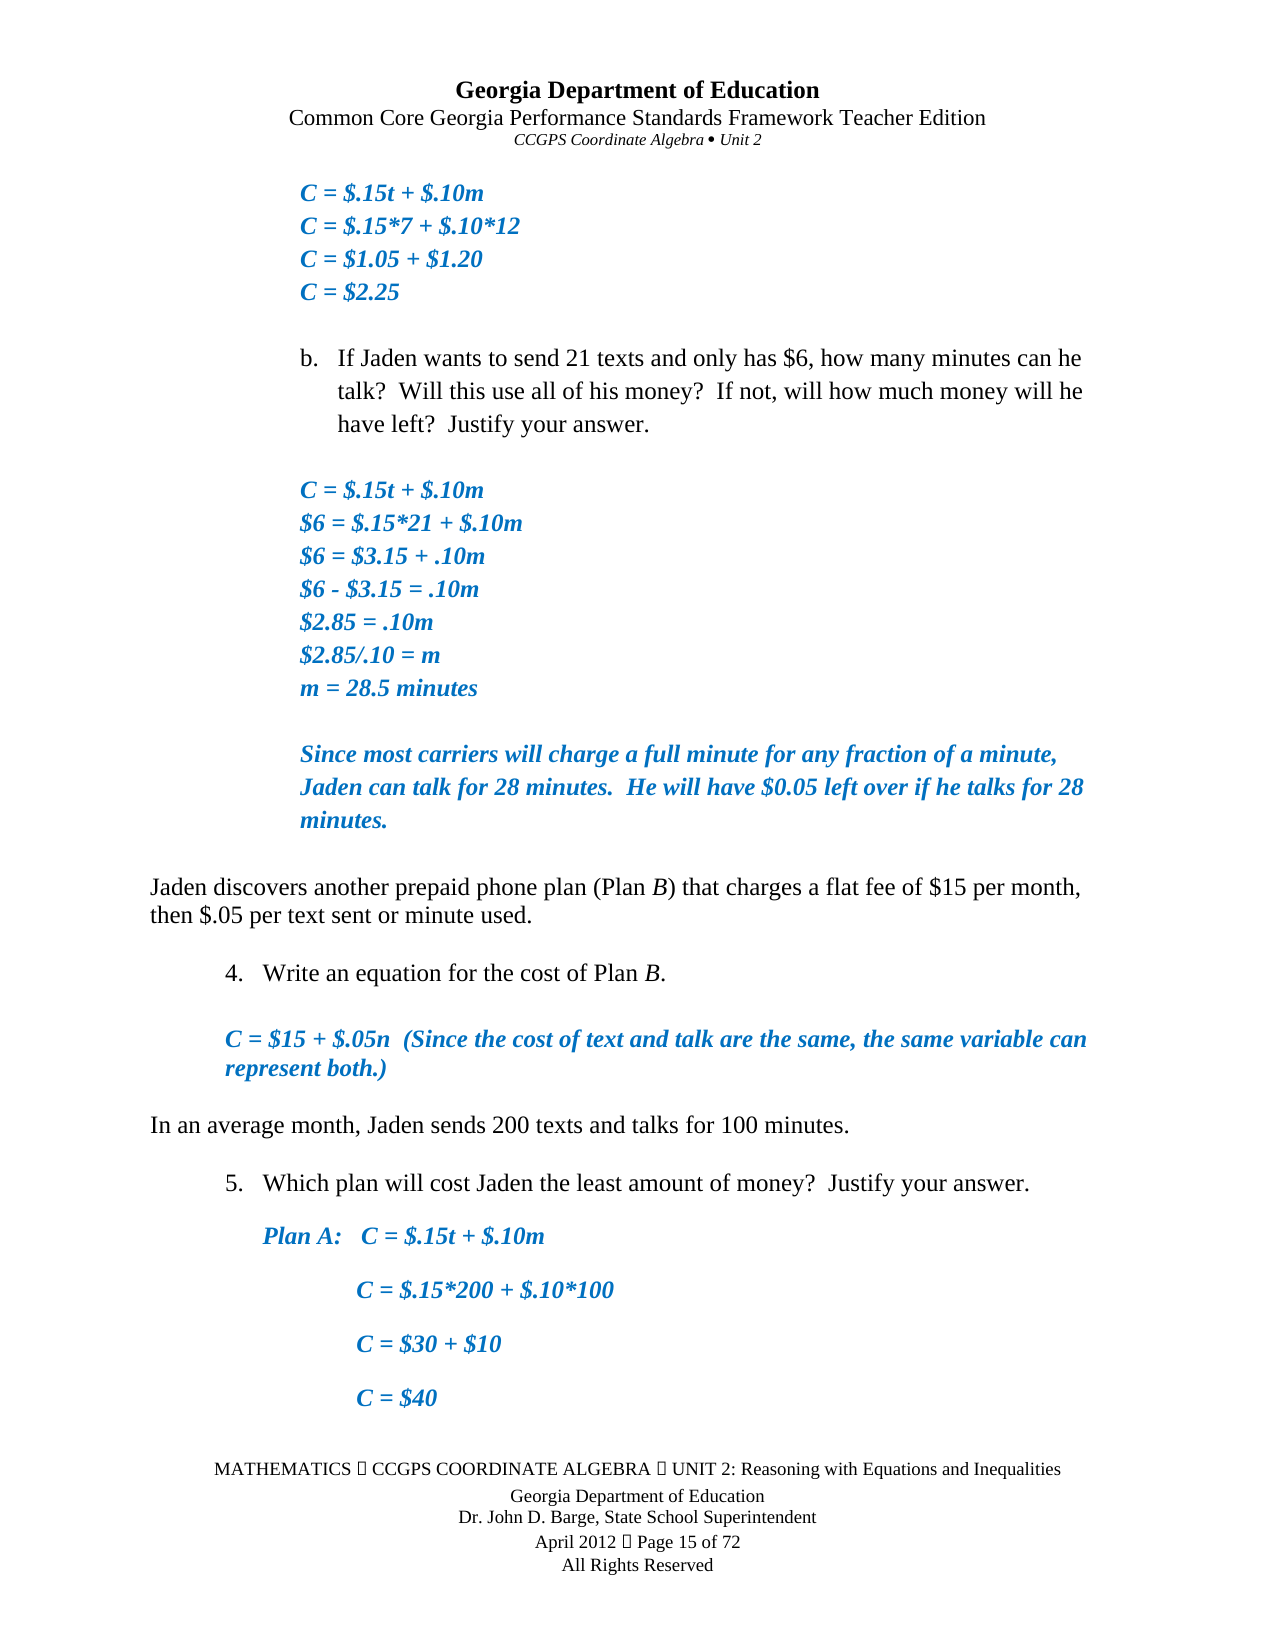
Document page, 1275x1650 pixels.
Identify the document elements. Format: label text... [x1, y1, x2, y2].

list $6 - $3.15 = .10m [300, 574, 1125, 603]
text C = $30 + $10 [262, 1329, 1125, 1358]
list C = $2.25 [300, 277, 1125, 306]
list $6 = $3.15 + .10m [300, 541, 1125, 570]
list $6 = $.15*21 + $.10m [300, 508, 1125, 537]
text Plan A: C = $.15t + $.10m [262, 1221, 1125, 1250]
list $2.85/.10 = m [300, 640, 1125, 669]
list If Jaden wants to send 21 texts and only has $6, how many minutes can he talk? Will this use all of his money? If not, will how much money will he have left? Justify your answer. [300, 343, 1125, 438]
list C = $.15t + $.10m [300, 475, 1125, 504]
list C = $.15t + $.10m [300, 178, 1125, 207]
list Since most carriers will charge a full minute for any fraction of a minute, Jaden can talk for 28 minutes. He will have $0.05 left over if he talks for 28 minutes. [300, 739, 1125, 834]
list m = 28.5 minutes [300, 673, 1125, 702]
list Write an equation for the cost of Plan B. [225, 958, 1125, 987]
list Which plan will cost Jaden the least amount of money? Justify your answer. [225, 1168, 1125, 1196]
list $2.85 = .10m [300, 607, 1125, 636]
text Jaden discovers another prepaid phone plan (Plan B) that charges a flat fee of $15 per month, then $.05 per text sent or minute used. [150, 872, 1125, 929]
list C = $1.05 + $1.20 [300, 244, 1125, 273]
list C = $.15*7 + $.10*12 [300, 211, 1125, 240]
list C = $15 + $.05n (Since the cost of text and talk are the same, the same variable can represent both.) [225, 1024, 1125, 1081]
text C = $.15*200 + $.10*100 [262, 1275, 1125, 1304]
text In an average month, Jaden sends 200 texts and talks for 100 minutes. [150, 1110, 1125, 1139]
text C = $40 [262, 1383, 1125, 1412]
